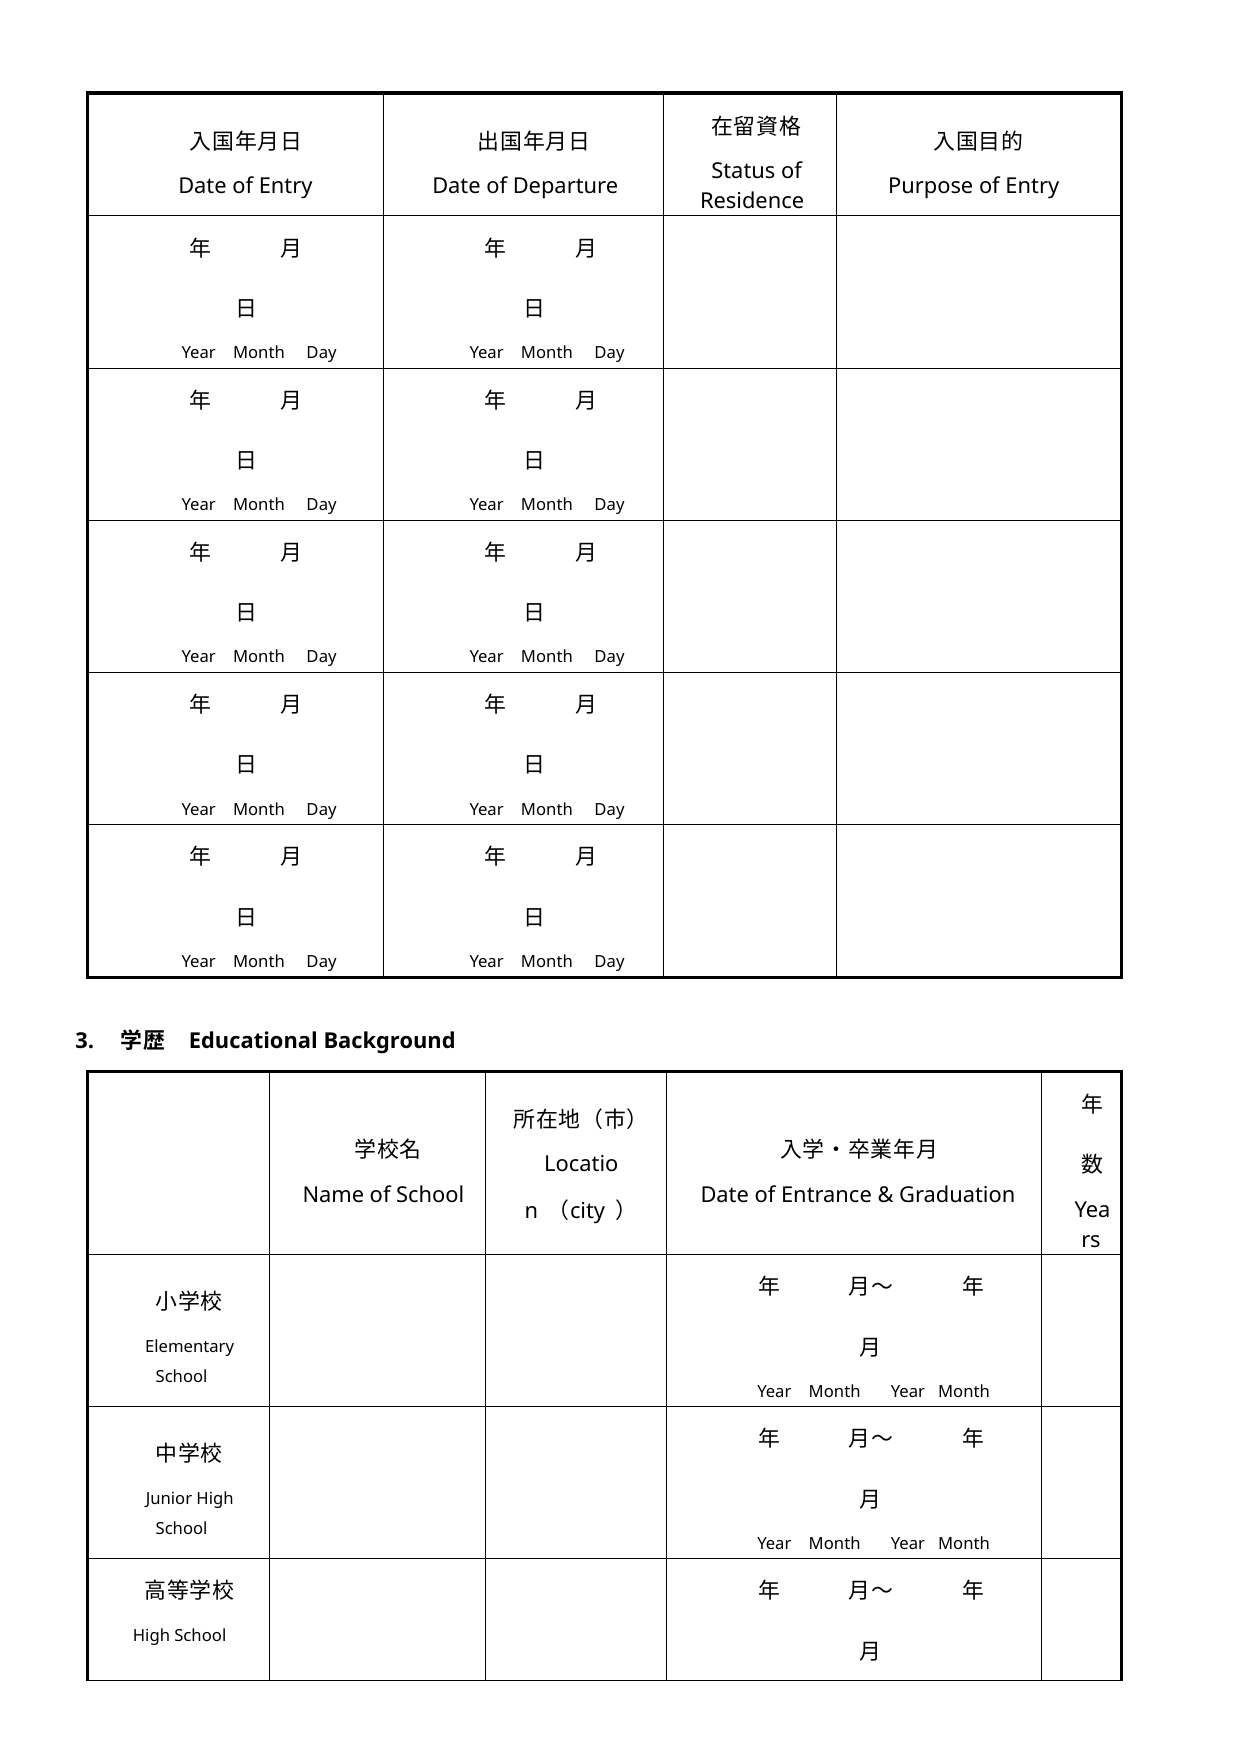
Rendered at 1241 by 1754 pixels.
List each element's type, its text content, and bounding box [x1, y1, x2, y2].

table_header 入学・卒業年月 Date of Entrance & Graduation [667, 1073, 1041, 1254]
table_cell [1042, 1255, 1120, 1406]
table_cell [837, 673, 1120, 824]
table_header 学校名 Name of School [270, 1073, 485, 1254]
table_header 出国年月日 Date of Departure [384, 95, 663, 215]
table_cell 高等学校 High School [89, 1559, 269, 1680]
table_cell [1042, 1559, 1120, 1680]
table_cell [837, 521, 1120, 672]
table_cell 中学校 Junior High School [89, 1407, 269, 1558]
text 3. 学歴 Educational Background [75, 1009, 1165, 1069]
table_cell 年 月～ 年 月 Year Month Year Month [667, 1255, 1041, 1406]
table_header 在留資格 Status of Residence [664, 95, 836, 215]
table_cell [667, 1559, 1041, 1680]
table_cell 年 月 日 Year Month Day [89, 825, 383, 976]
table_cell 年 月 日 Year Month Day [384, 825, 663, 976]
table_cell 年 月～ 年 月 Year Month Year Month [667, 1407, 1041, 1558]
table_cell [664, 369, 836, 519]
table_header 年数 Years [1042, 1073, 1120, 1254]
table_cell [664, 521, 836, 672]
table_cell [837, 216, 1120, 367]
table_cell 年 月 日 Year Month Day [384, 673, 663, 824]
table_cell 年 月 日 Year Month Day [89, 521, 383, 672]
table_cell [664, 216, 836, 367]
table_cell [1042, 1407, 1120, 1558]
table_cell [270, 1559, 485, 1680]
table_cell [486, 1559, 666, 1680]
table_cell 年 月 日 Year Month Day [89, 216, 383, 367]
table_cell [837, 369, 1120, 519]
table_cell 年 月 日 Year Month Day [384, 216, 663, 367]
table_header [89, 1073, 269, 1254]
table_cell [664, 673, 836, 824]
table_cell 年 月 日 Year Month Day [384, 521, 663, 672]
table_cell [486, 1407, 666, 1558]
table_cell [486, 1255, 666, 1406]
table_cell [837, 825, 1120, 976]
table_cell [664, 825, 836, 976]
table_header 所在地（市） Location（city） [486, 1073, 666, 1254]
table_cell 年 月 日 Year Month Day [89, 369, 383, 519]
table_header 入国年月日 Date of Entry [89, 95, 383, 215]
table_cell 年 月 日 Year Month Day [89, 673, 383, 824]
table_cell 年 月 日 Year Month Day [384, 369, 663, 519]
table_cell 小学校 Elementary School [89, 1255, 269, 1406]
table_header 入国目的 Purpose of Entry [837, 95, 1120, 215]
table_cell [270, 1407, 485, 1558]
table_cell [270, 1255, 485, 1406]
